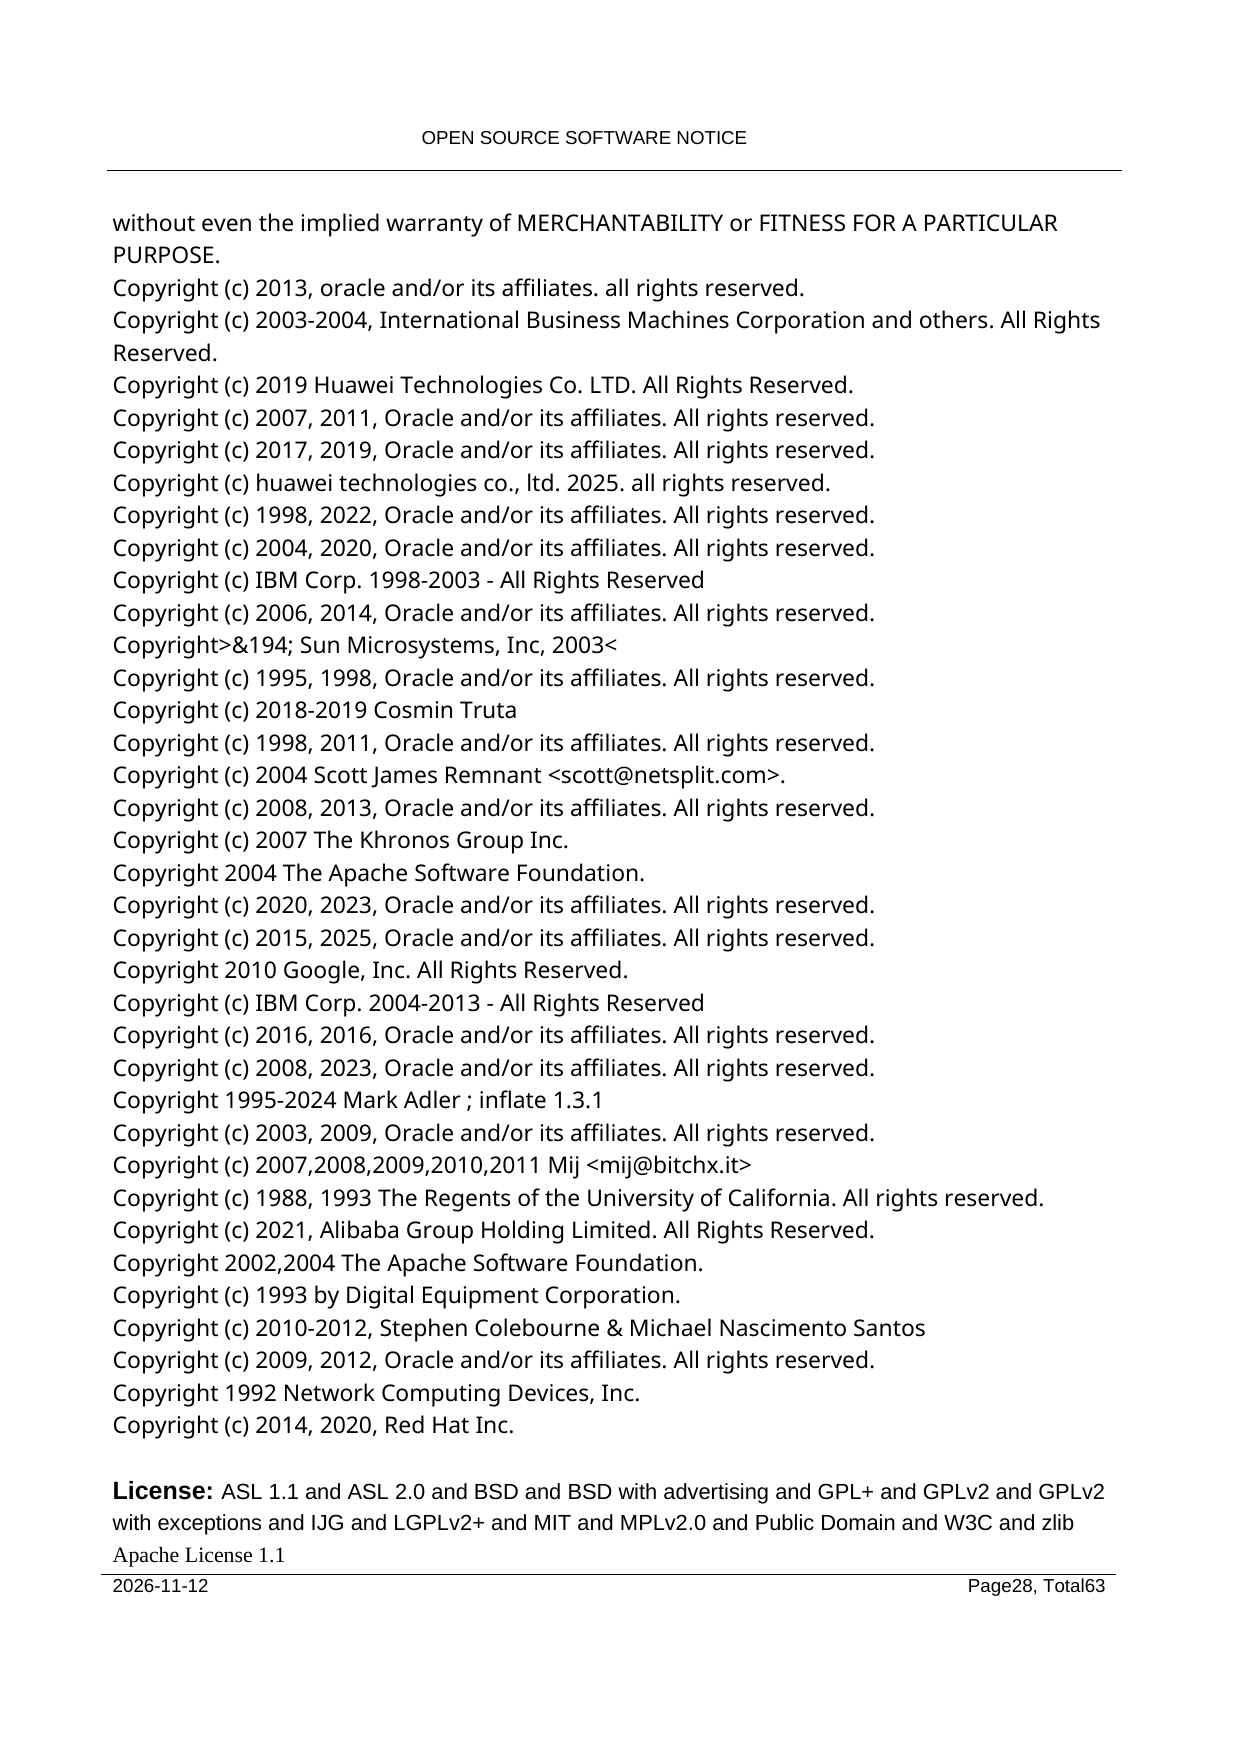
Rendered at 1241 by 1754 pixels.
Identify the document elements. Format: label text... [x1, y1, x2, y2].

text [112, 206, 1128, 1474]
text License: ASL 1.1 and ASL 2.0 and BSD and BSD with advertising and GPL+ and GPLv2 and GPLv2 with exceptions and IJG and LGPLv2+ and MIT and MPLv2.0 and Public Domain and W3C and zlib [112, 1474, 1128, 1539]
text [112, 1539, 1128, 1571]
